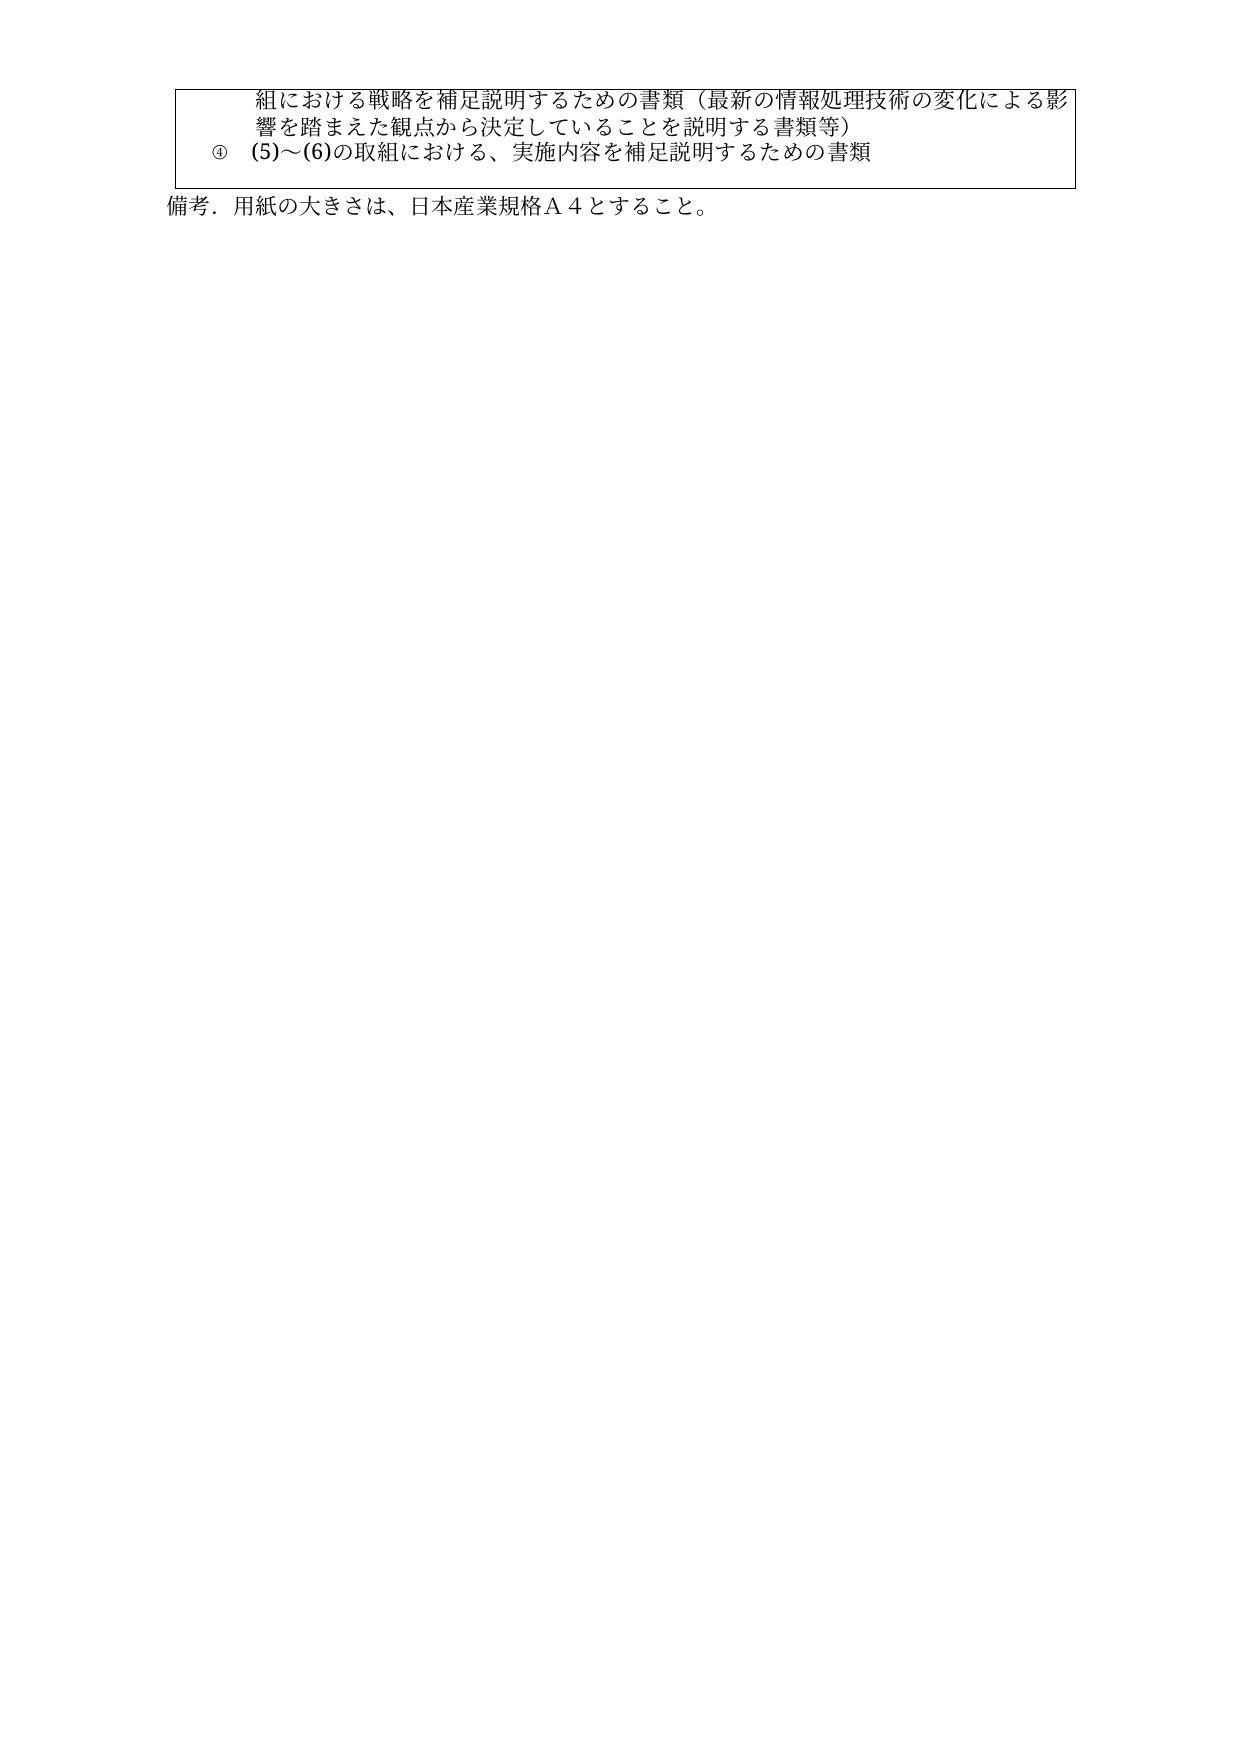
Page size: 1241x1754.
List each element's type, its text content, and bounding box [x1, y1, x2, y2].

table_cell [176, 90, 1075, 188]
text 備考．用紙の大きさは、日本産業規格Ａ４とすること。 [167, 189, 1070, 221]
